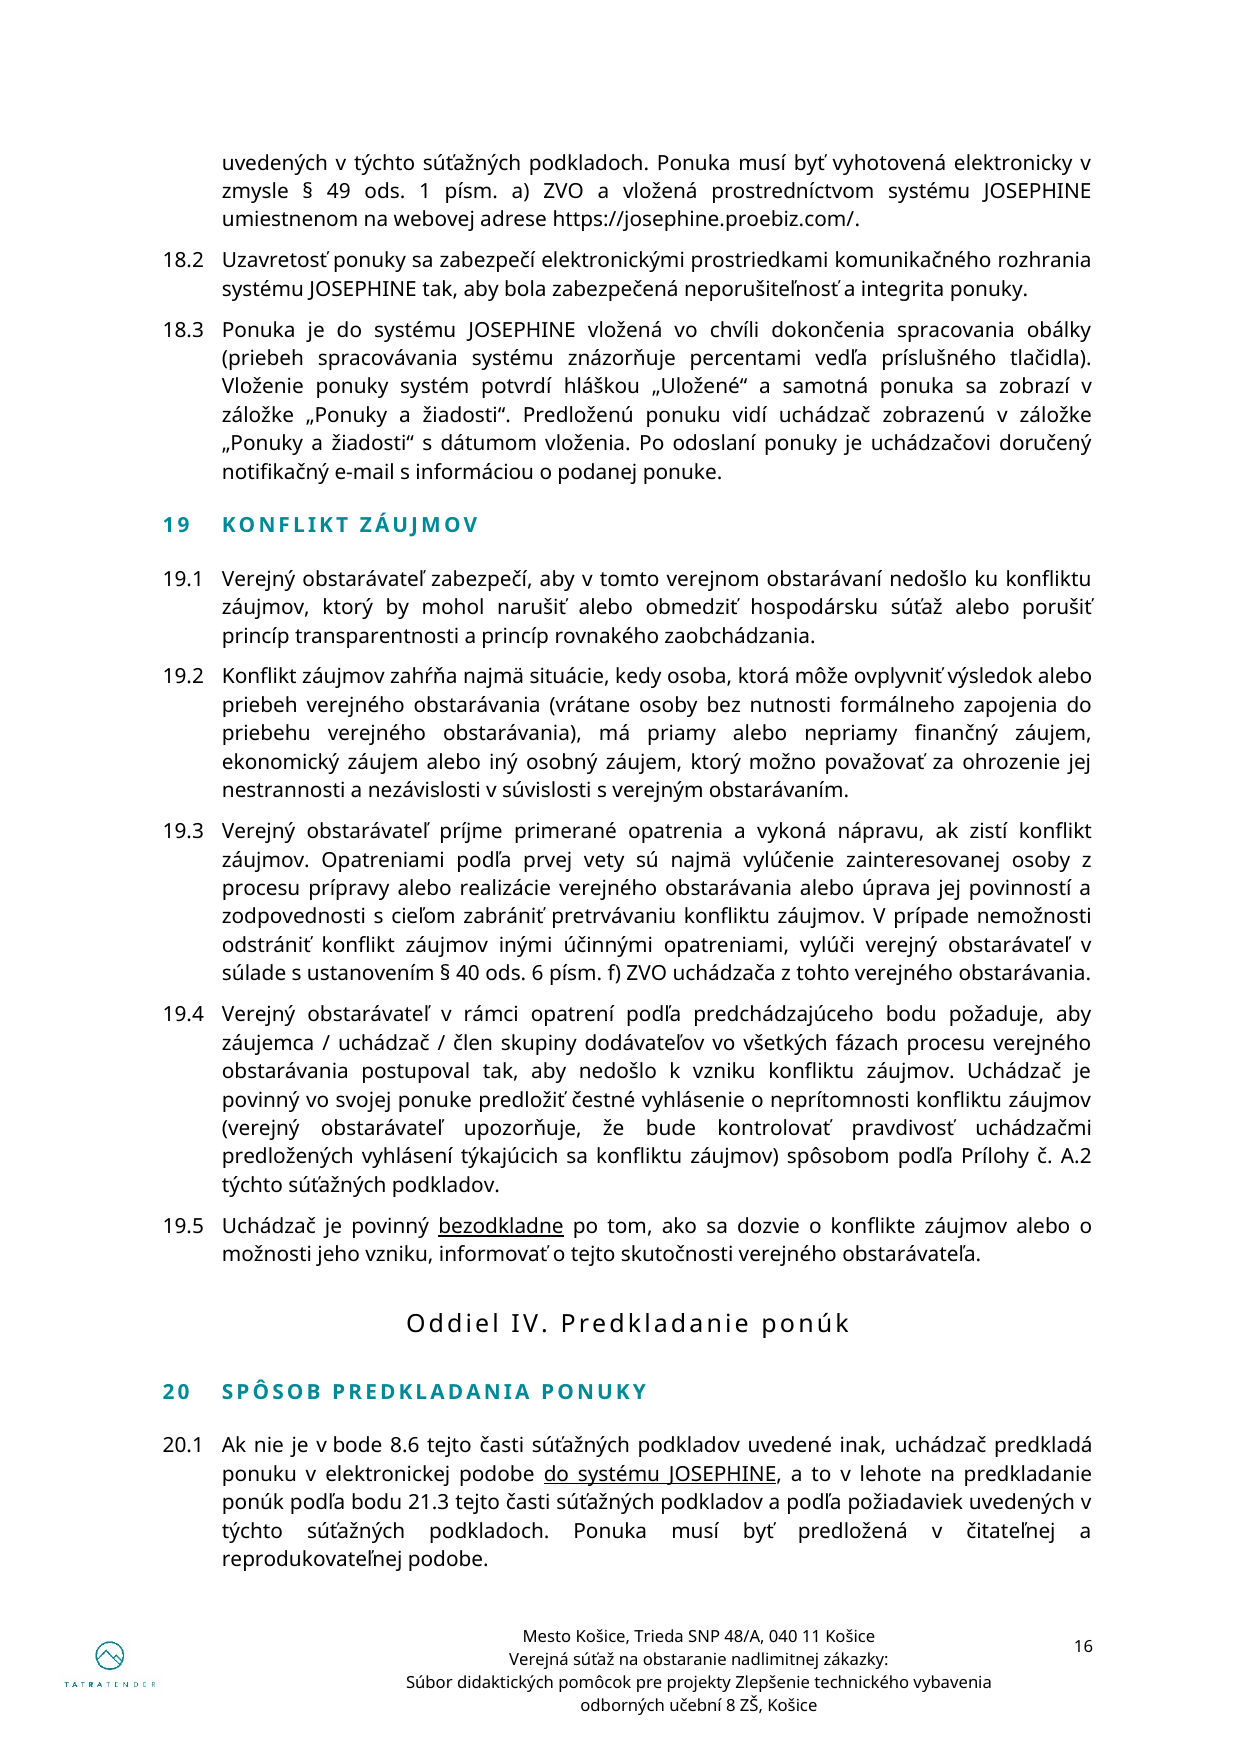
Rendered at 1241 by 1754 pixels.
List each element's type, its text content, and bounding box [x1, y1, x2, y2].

subtitle Konflikt záujmov zahŕňa najmä situácie, kedy osoba, ktorá môže ovplyvniť výsledok alebo priebeh verejného obstarávania (vrátane osoby bez nutnosti formálneho zapojenia do priebehu verejného obstarávania), má priamy alebo nepriamy finančný záujem, ekonomický záujem alebo iný osobný záujem, ktorý možno považovať za ohrozenie jej nestrannosti a nezávislosti v súvislosti s verejným obstarávaním. [162, 662, 1093, 804]
text Oddiel IV. Predkladanie ponúk [162, 1305, 1093, 1339]
subtitle Verejný obstarávateľ príjme primerané opatrenia a vykoná nápravu, ak zistí konflikt záujmov. Opatreniami podľa prvej vety sú najmä vylúčenie zainteresovanej osoby z procesu prípravy alebo realizácie verejného obstarávania alebo úprava jej povinností a zodpovednosti s cieľom zabrániť pretrvávaniu konfliktu záujmov. V prípade nemožnosti odstrániť konflikt záujmov inými účinnými opatreniami, vylúči verejný obstarávateľ v súlade s ustanovením § 40 ods. 6 písm. f) ZVO uchádzača z tohto verejného obstarávania. [162, 816, 1093, 987]
subtitle Uzavretosť ponuky sa zabezpečí elektronickými prostriedkami komunikačného rozhrania systému JOSEPHINE tak, aby bola zabezpečená neporušiteľnosť a integrita ponuky. [162, 245, 1093, 302]
text Konflikt záujmov [162, 510, 1093, 539]
picture [43, 1617, 176, 1711]
subtitle Uchádzač je povinný bezodkladne po tom, ako sa dozvie o konflikte záujmov alebo o možnosti jeho vzniku, informovať o tejto skutočnosti verejného obstarávateľa. [162, 1211, 1093, 1268]
subtitle Ponuka je do systému JOSEPHINE vložená vo chvíli dokončenia spracovania obálky (priebeh spracovávania systému znázorňuje percentami vedľa príslušného tlačidla). Vloženie ponuky systém potvrdí hláškou „Uložené“ a samotná ponuka sa zobrazí v záložke „Ponuky a žiadosti“. Predloženú ponuku vidí uchádzač zobrazenú v záložke „Ponuky a žiadosti“ s dátumom vloženia. Po odoslaní ponuky je uchádzačovi doručený notifikačný e-mail s informáciou o podanej ponuke. [162, 315, 1093, 485]
text Spôsob predkladania ponuky [162, 1377, 1093, 1405]
subtitle Verejný obstarávateľ zabezpečí, aby v tomto verejnom obstarávaní nedošlo ku konfliktu záujmov, ktorý by mohol narušiť alebo obmedziť hospodársku súťaž alebo porušiť princíp transparentnosti a princíp rovnakého zaobchádzania. [162, 564, 1093, 649]
subtitle Ak nie je v bode 8.6 tejto časti súťažných podkladov uvedené inak, uchádzač predkladá ponuku v elektronickej podobe do systému JOSEPHINE, a to v lehote na predkladanie ponúk podľa bodu 21.3 tejto časti súťažných podkladov a podľa požiadaviek uvedených v týchto súťažných podkladoch. Ponuka musí byť predložená v čitateľnej a reprodukovateľnej podobe. [162, 1430, 1093, 1573]
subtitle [162, 148, 1093, 233]
subtitle Verejný obstarávateľ v rámci opatrení podľa predchádzajúceho bodu požaduje, aby záujemca / uchádzač / člen skupiny dodávateľov vo všetkých fázach procesu verejného obstarávania postupoval tak, aby nedošlo k vzniku konfliktu záujmov. Uchádzač je povinný vo svojej ponuke predložiť čestné vyhlásenie o neprítomnosti konfliktu záujmov (verejný obstarávateľ upozorňuje, že bude kontrolovať pravdivosť uchádzačmi predložených vyhlásení týkajúcich sa konfliktu záujmov) spôsobom podľa Prílohy č. A.2 týchto súťažných podkladov. [162, 999, 1093, 1198]
